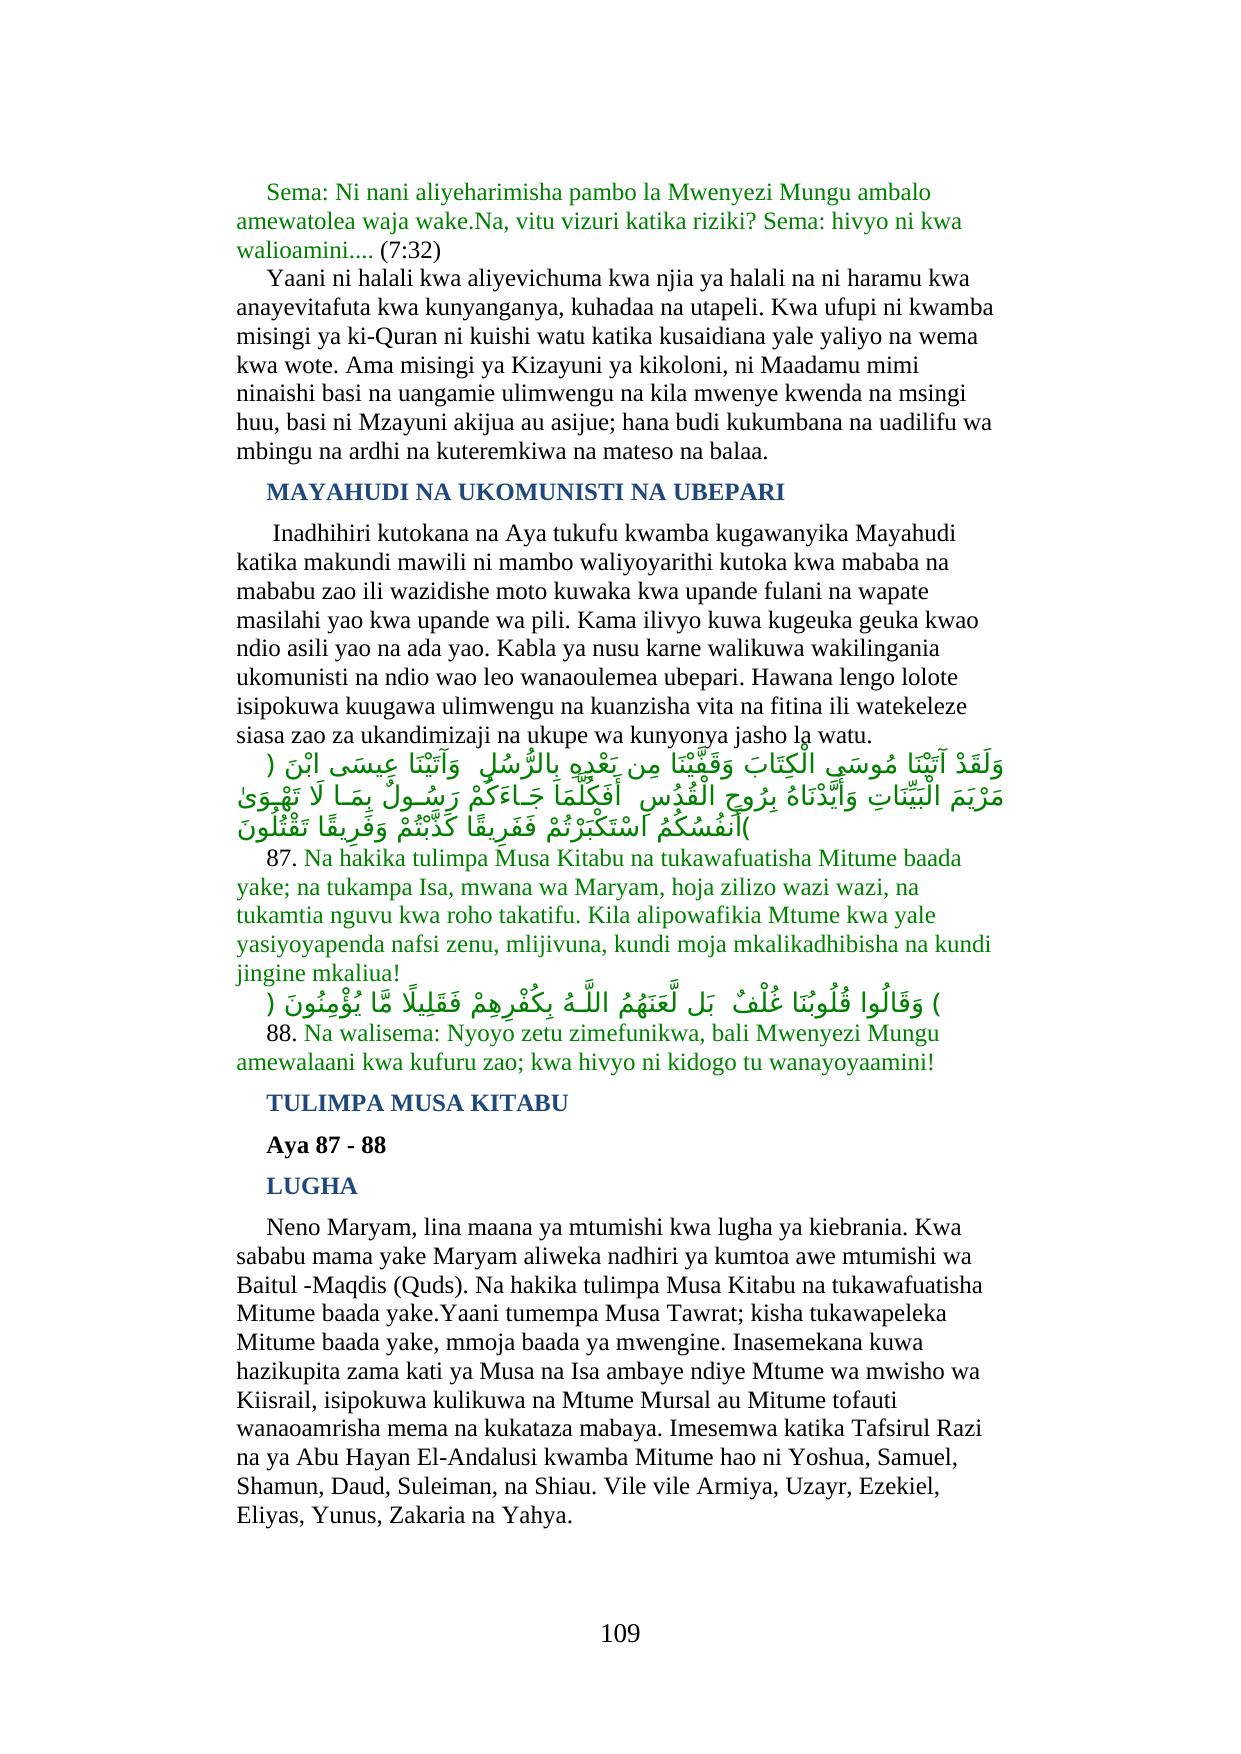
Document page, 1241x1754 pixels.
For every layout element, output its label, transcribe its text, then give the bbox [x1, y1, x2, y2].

text Sema: Ni nani aliyeharimisha pambo la Mwenyezi Mungu ambalo amewatolea waja wake.Na, vitu vizuri katika riziki? Sema: hivyo ni kwa walioamini.... (7:32) [236, 177, 1004, 263]
subtitle TULIMPA MUSA KITABU [236, 1088, 1004, 1117]
text Yaani ni halali kwa aliyevichuma kwa njia ya halali na ni haramu kwa anayevitafuta kwa kunyanganya, kuhadaa na utapeli. Kwa ufupi ni kwamba misingi ya ki-Quran ni kuishi watu katika kusaidiana yale yaliyo na wema kwa wote. Ama misingi ya Kizayuni ya kikoloni, ni Maadamu mimi ninaishi basi na uangamie ulimwengu na kila mwenye kwenda na msingi huu, basi ni Mzayuni akijua au asijue; hana budi kukumbana na uadilifu wa mbingu na ardhi na kuteremkiwa na mateso na balaa. [236, 263, 1004, 465]
text Aya 87 - 88 [236, 1130, 1004, 1158]
text 88. Na walisema: Nyoyo zetu zimefunikwa, bali Mwenyezi Mungu amewalaani kwa kufuru zao; kwa hivyo ni kidogo tu wanayoyaamini! [236, 1018, 1004, 1076]
text 87. Na hakika tulimpa Musa Kitabu na tukawafuatisha Mitume baada yake; na tukampa Isa, mwana wa Maryam, hoja zilizo wazi wazi, na tukamtia nguvu kwa roho takatifu. Kila alipowafikia Mtume kwa yale yasiyoyapenda nafsi zenu, mlijivuna, kundi moja mkalikadhibisha na kundi jingine mkaliua! [236, 843, 1004, 987]
subtitle LUGHA [236, 1171, 1004, 1200]
text ﴿ وَقَالُوا قُلُوبُنَا غُلْفٌ بَل لَّعَنَهُمُ اللَّـهُ بِكُفْرِهِمْ فَقَلِيلًا مَّا يُؤْمِنُونَ ﴾ [236, 987, 1004, 1018]
subtitle MAYAHUDI NA UKOMUNISTI NA UBEPARI [236, 477, 1004, 506]
text Neno Maryam, lina maana ya mtumishi kwa lugha ya kiebrania. Kwa sababu mama yake Maryam aliweka nadhiri ya kumtoa awe mtumishi wa Baitul -Maqdis (Quds). Na hakika tulimpa Musa Kitabu na tukawafuatisha Mitume baada yake.Yaani tumempa Musa Tawrat; kisha tukawapeleka Mitume baada yake, mmoja baada ya mwengine. Inasemekana kuwa hazikupita zama kati ya Musa na Isa ambaye ndiye Mtume wa mwisho wa Kiisrail, isipokuwa kulikuwa na Mtume Mursal au Mitume tofauti wanaoamrisha mema na kukataza mabaya. Imesemwa katika Tafsirul Razi na ya Abu Hayan El-Andalusi kwamba Mitume hao ni Yoshua, Samuel, Shamun, Daud, Suleiman, na Shiau. Vile vile Armiya, Uzayr, Ezekiel, Eliyas, Yunus, Zakaria na Yahya. [236, 1212, 1004, 1528]
text Inadhihiri kutokana na Aya tukufu kwamba kugawanyika Mayahudi katika makundi mawili ni mambo waliyoyarithi kutoka kwa mababa na mababu zao ili wazidishe moto kuwaka kwa upande fulani na wapate masilahi yao kwa upande wa pili. Kama ilivyo kuwa kugeuka geuka kwao ndio asili yao na ada yao. Kabla ya nusu karne walikuwa wakilingania ukomunisti na ndio wao leo wanaoulemea ubepari. Hawana lengo lolote isipokuwa kuugawa ulimwengu na kuanzisha vita na fitina ili watekeleze siasa zao za ukandimizaji na ukupe wa kunyonya jasho la watu. [236, 518, 1004, 748]
text ﴿ وَلَقَدْ آتَيْنَا مُوسَى الْكِتَابَ وَقَفَّيْنَا مِن بَعْدِهِ بِالرُّسُلِ وَآتَيْنَا عِيسَى ابْنَ مَرْيَمَ الْبَيِّنَاتِ وَأَيَّدْنَاهُ بِرُوحِ الْقُدُسِ أَفَكُلَّمَا جَاءَكُمْ رَسُولٌ بِمَا لَا تَهْوَىٰ أَنفُسُكُمُ اسْتَكْبَرْتُمْ فَفَرِيقًا كَذَّبْتُمْ وَفَرِيقًا تَقْتُلُونَ﴾ [236, 748, 1004, 843]
